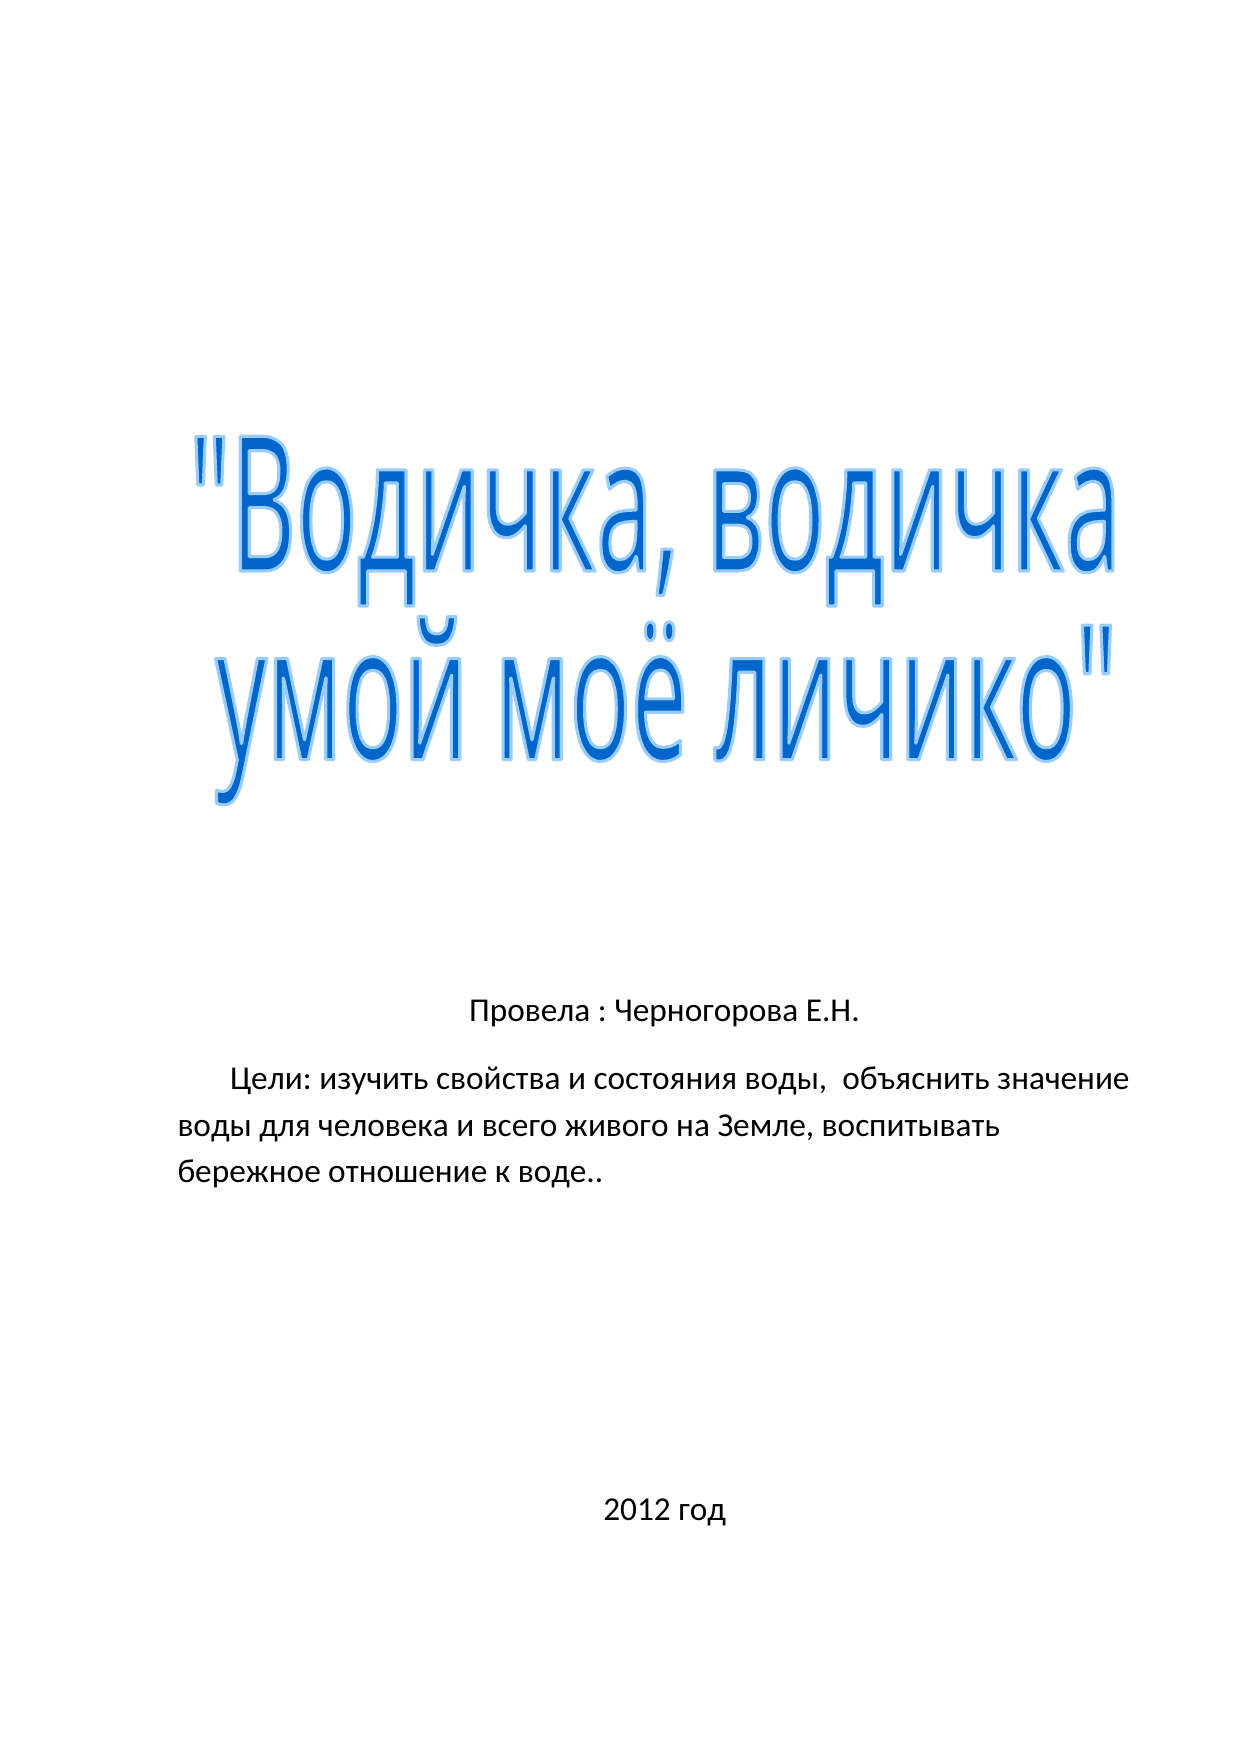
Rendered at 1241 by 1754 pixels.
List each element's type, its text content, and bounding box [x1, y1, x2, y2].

text Провела : Черногорова Е.Н. [177, 989, 1152, 1030]
text Цели: изучить свойства и состояния воды, объяснить значение воды для человека и всего живого на Земле, воспитывать бережное отношение к воде.. [177, 1057, 1152, 1191]
text 2012 год [177, 1488, 1152, 1529]
